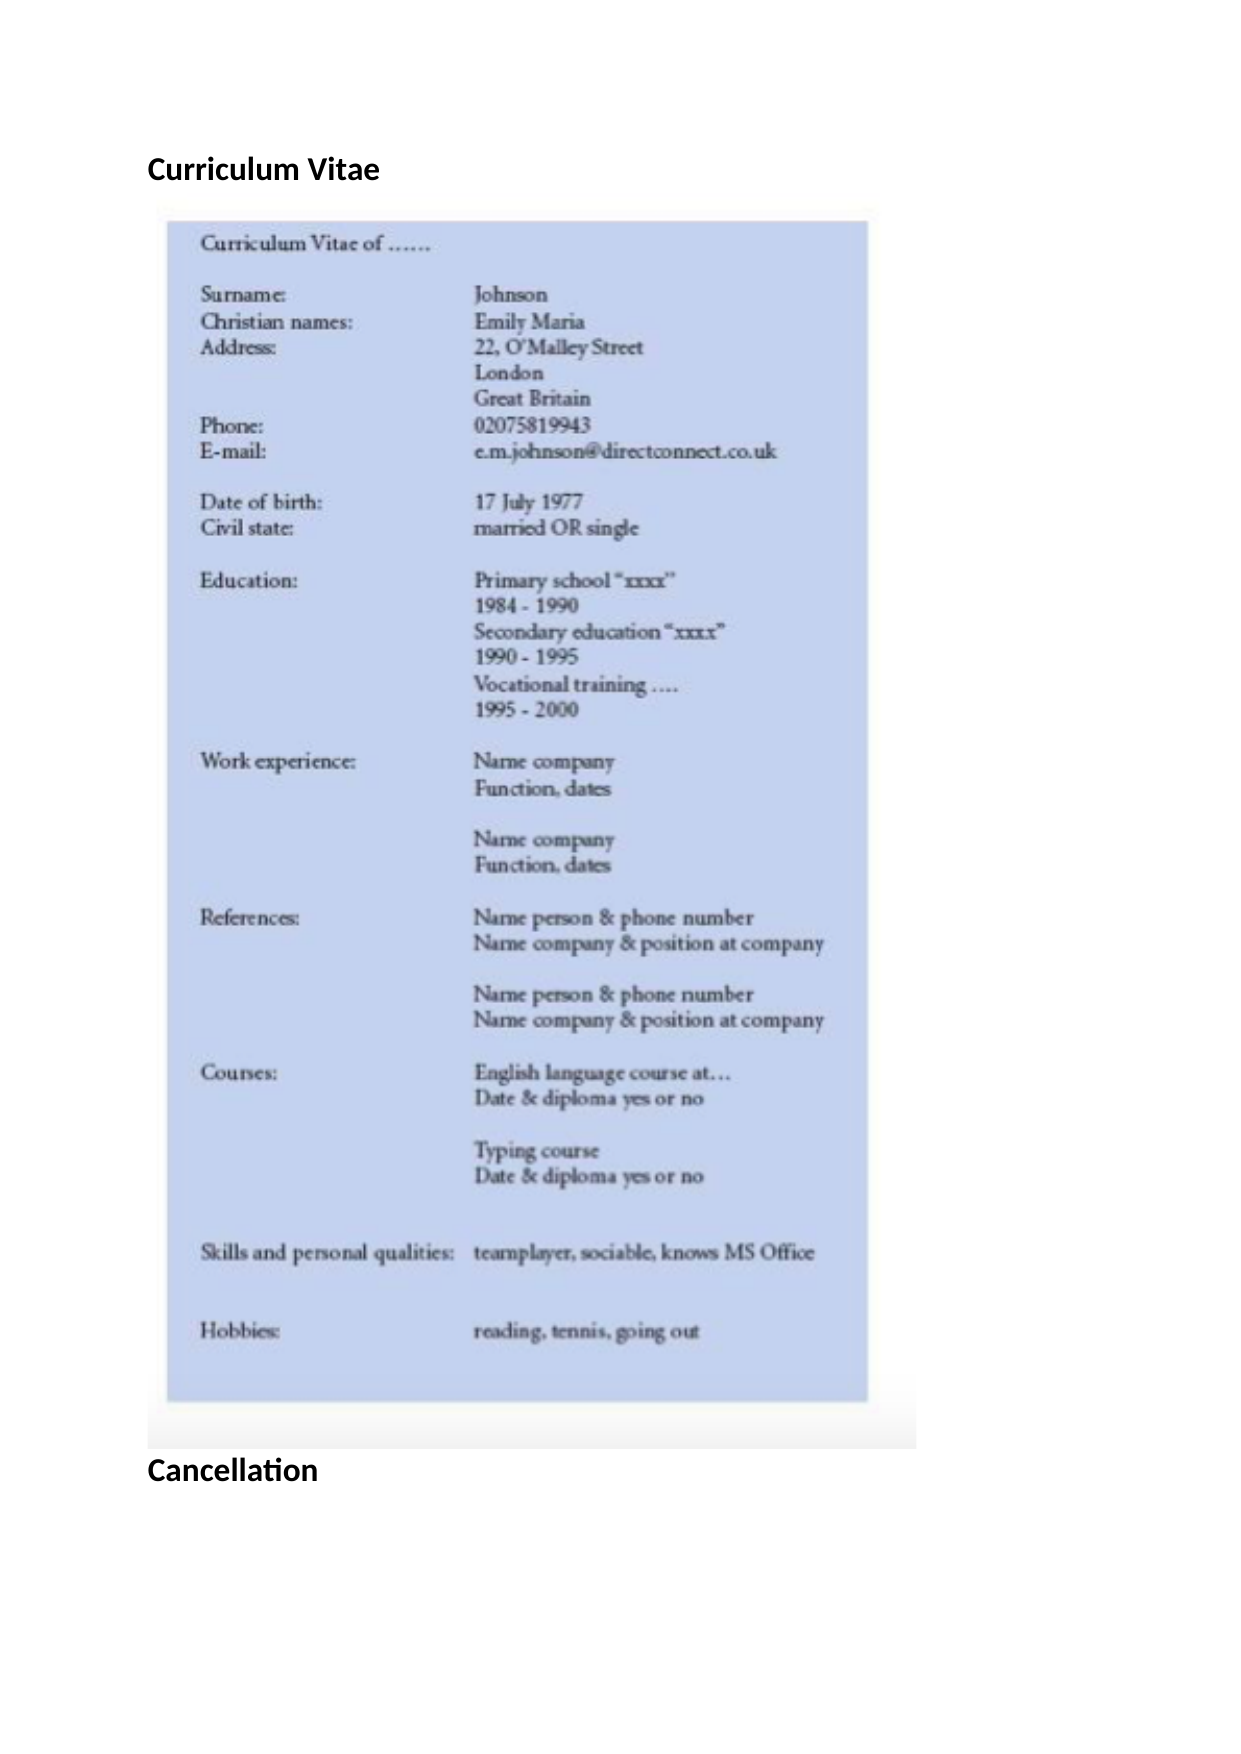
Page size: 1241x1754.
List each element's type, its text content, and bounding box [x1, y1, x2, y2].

text Cancellation [148, 1449, 1093, 1489]
picture [147, 188, 917, 1449]
